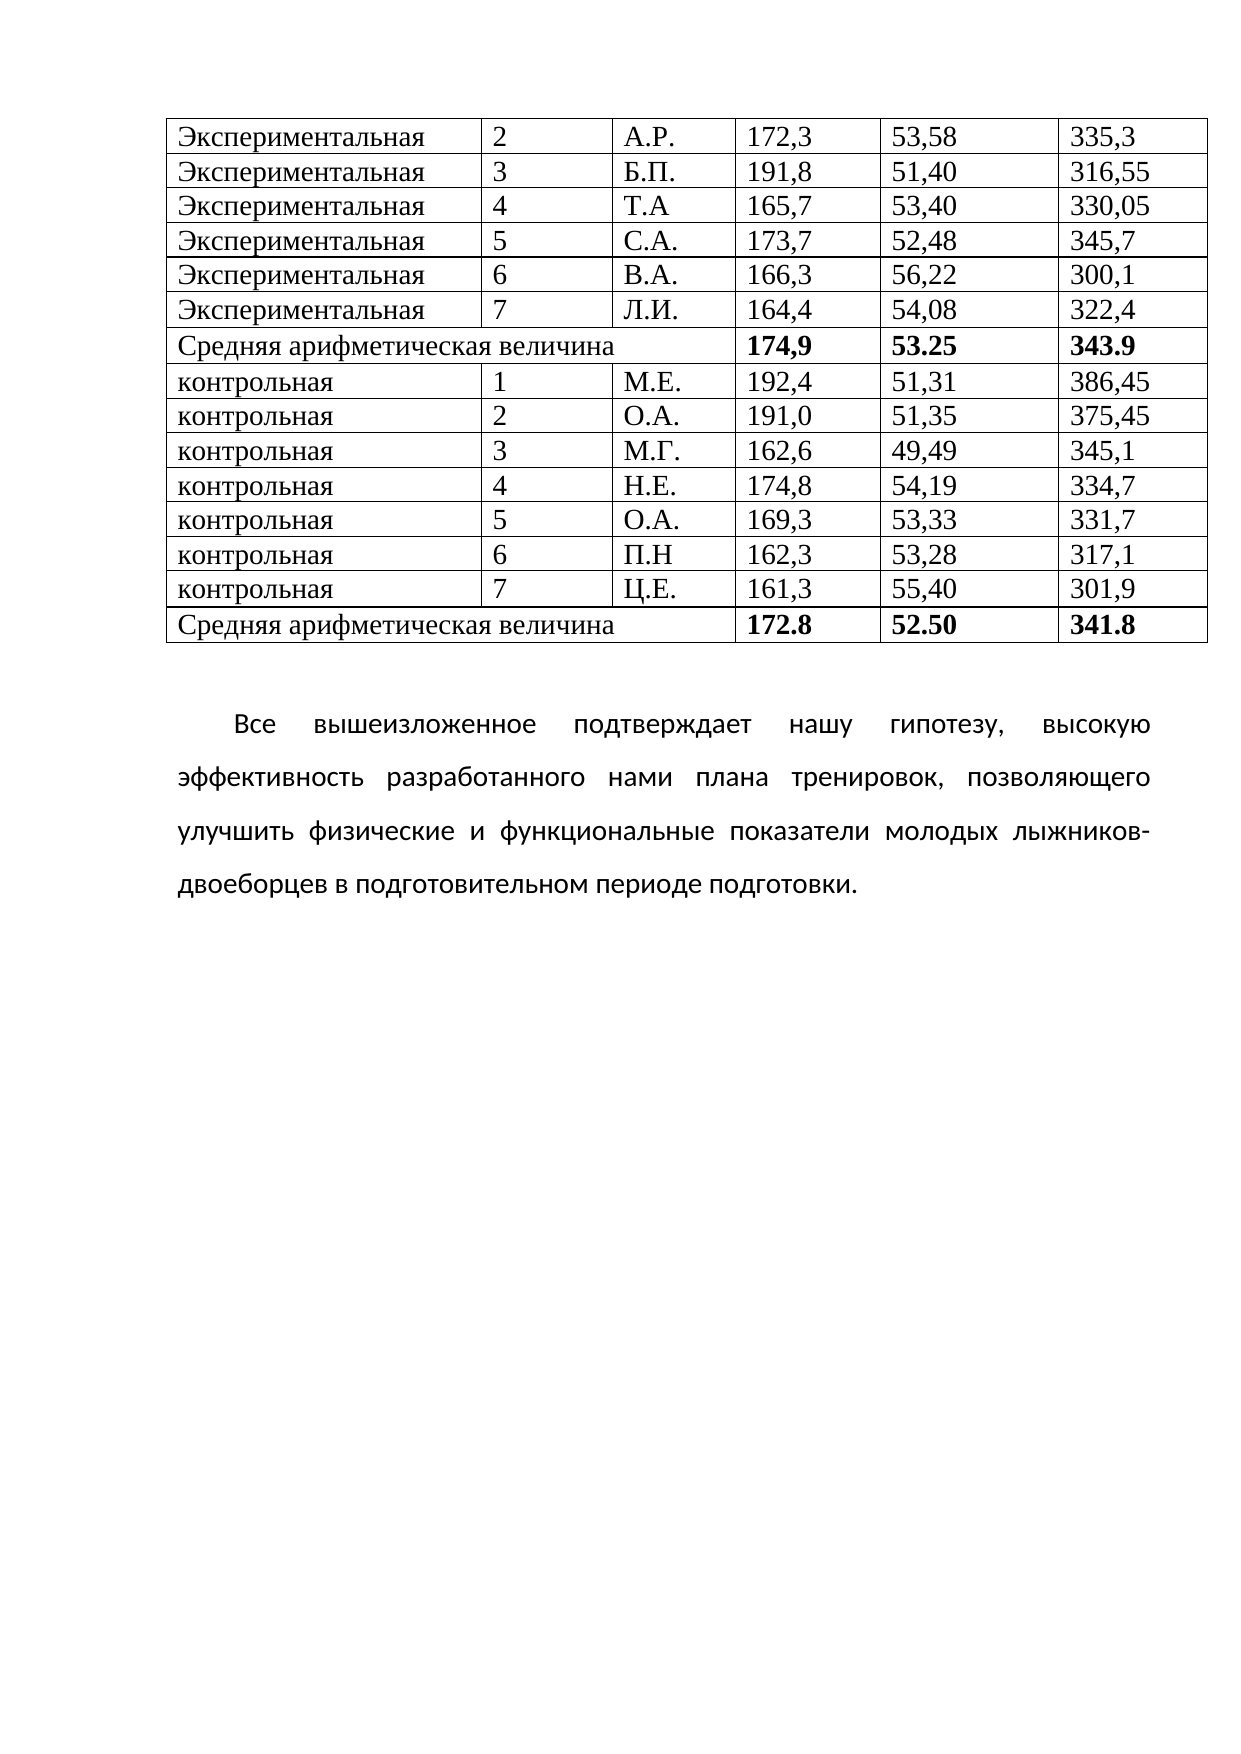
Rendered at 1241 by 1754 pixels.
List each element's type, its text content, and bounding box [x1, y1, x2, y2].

table_cell 192,4 [736, 364, 880, 397]
table_cell контрольная [167, 468, 481, 501]
table_cell 51,40 [881, 154, 1058, 187]
table_cell Экспериментальная [167, 188, 481, 222]
table_cell 322,4 [1059, 292, 1207, 327]
table_cell 54,19 [881, 468, 1058, 501]
table_cell 316,55 [1059, 154, 1207, 187]
table_cell 300,1 [1059, 258, 1207, 291]
table_cell 53,40 [881, 188, 1058, 222]
table_cell 52,48 [881, 223, 1058, 256]
text Все вышеизложенное подтверждает нашу гипотезу, высокую эффективность разработанного нами плана тренировок, позволяющего улучшить физические и функциональные показатели молодых лыжников-двоеборцев в подготовительном периоде подготовки. [177, 705, 1152, 901]
table_cell О.А. [613, 502, 735, 536]
table_cell 172,3 [736, 119, 880, 153]
table_cell 53.25 [881, 328, 1058, 363]
table_cell В.А. [613, 258, 735, 291]
table_cell Л.И. [613, 292, 735, 327]
table_cell 52.50 [881, 608, 1058, 642]
table_cell 172.8 [736, 608, 880, 642]
table_cell А.Р. [613, 119, 735, 153]
table_cell 5 [482, 223, 612, 256]
table_cell 386,45 [1059, 364, 1207, 397]
table_cell 341.8 [1059, 608, 1207, 642]
table_cell 54,08 [881, 292, 1058, 327]
table_cell 55,40 [881, 571, 1058, 606]
table_cell 165,7 [736, 188, 880, 222]
table_cell М.Е. [613, 364, 735, 397]
table_cell 301,9 [1059, 571, 1207, 606]
table_cell 51,35 [881, 399, 1058, 432]
table_cell 162,6 [736, 433, 880, 467]
table_cell контрольная [167, 399, 481, 432]
table_cell 7 [482, 571, 612, 606]
table_cell контрольная [167, 502, 481, 536]
table_cell 345,7 [1059, 223, 1207, 256]
table_cell П.Н [613, 537, 735, 570]
table_cell Средняя арифметическая величина [167, 328, 735, 363]
table_cell 161,3 [736, 571, 880, 606]
table_cell Экспериментальная [167, 154, 481, 187]
table_cell 191,0 [736, 399, 880, 432]
table_cell Экспериментальная [167, 258, 481, 291]
table_cell 6 [482, 258, 612, 291]
table_cell контрольная [167, 571, 481, 606]
table_cell 5 [482, 502, 612, 536]
table_cell Экспериментальная [167, 292, 481, 327]
table_cell О.А. [613, 399, 735, 432]
table_cell контрольная [167, 364, 481, 397]
table_cell контрольная [167, 433, 481, 467]
table_cell 2 [482, 399, 612, 432]
table_cell Б.П. [613, 154, 735, 187]
table_cell 53,28 [881, 537, 1058, 570]
table_cell 335,3 [1059, 119, 1207, 153]
table_cell 162,3 [736, 537, 880, 570]
table_cell 2 [482, 119, 612, 153]
table_cell 169,3 [736, 502, 880, 536]
table_cell 51,31 [881, 364, 1058, 397]
table_cell 1 [482, 364, 612, 397]
table_cell 4 [482, 188, 612, 222]
table_cell 331,7 [1059, 502, 1207, 536]
table_cell 53,58 [881, 119, 1058, 153]
table_cell Экспериментальная [167, 119, 481, 153]
table_cell 164,4 [736, 292, 880, 327]
table_cell 4 [482, 468, 612, 501]
table_cell 49,49 [881, 433, 1058, 467]
table_cell 3 [482, 154, 612, 187]
table_cell 375,45 [1059, 399, 1207, 432]
table_cell 334,7 [1059, 468, 1207, 501]
table_cell 173,7 [736, 223, 880, 256]
table_cell Ц.Е. [613, 571, 735, 606]
table_cell 191,8 [736, 154, 880, 187]
table_cell 3 [482, 433, 612, 467]
table_cell 330,05 [1059, 188, 1207, 222]
table_cell 166,3 [736, 258, 880, 291]
table_cell 174,8 [736, 468, 880, 501]
table_cell 7 [482, 292, 612, 327]
table_cell Экспериментальная [167, 223, 481, 256]
table_cell 345,1 [1059, 433, 1207, 467]
table_cell Средняя арифметическая величина [167, 608, 735, 642]
table_cell С.А. [613, 223, 735, 256]
table_cell 6 [482, 537, 612, 570]
table_cell Т.А [613, 188, 735, 222]
table_cell 174,9 [736, 328, 880, 363]
table_cell контрольная [167, 537, 481, 570]
table_cell 56,22 [881, 258, 1058, 291]
table_cell М.Г. [613, 433, 735, 467]
table_cell 317,1 [1059, 537, 1207, 570]
table_cell 343.9 [1059, 328, 1207, 363]
table_cell 53,33 [881, 502, 1058, 536]
table_cell Н.Е. [613, 468, 735, 501]
